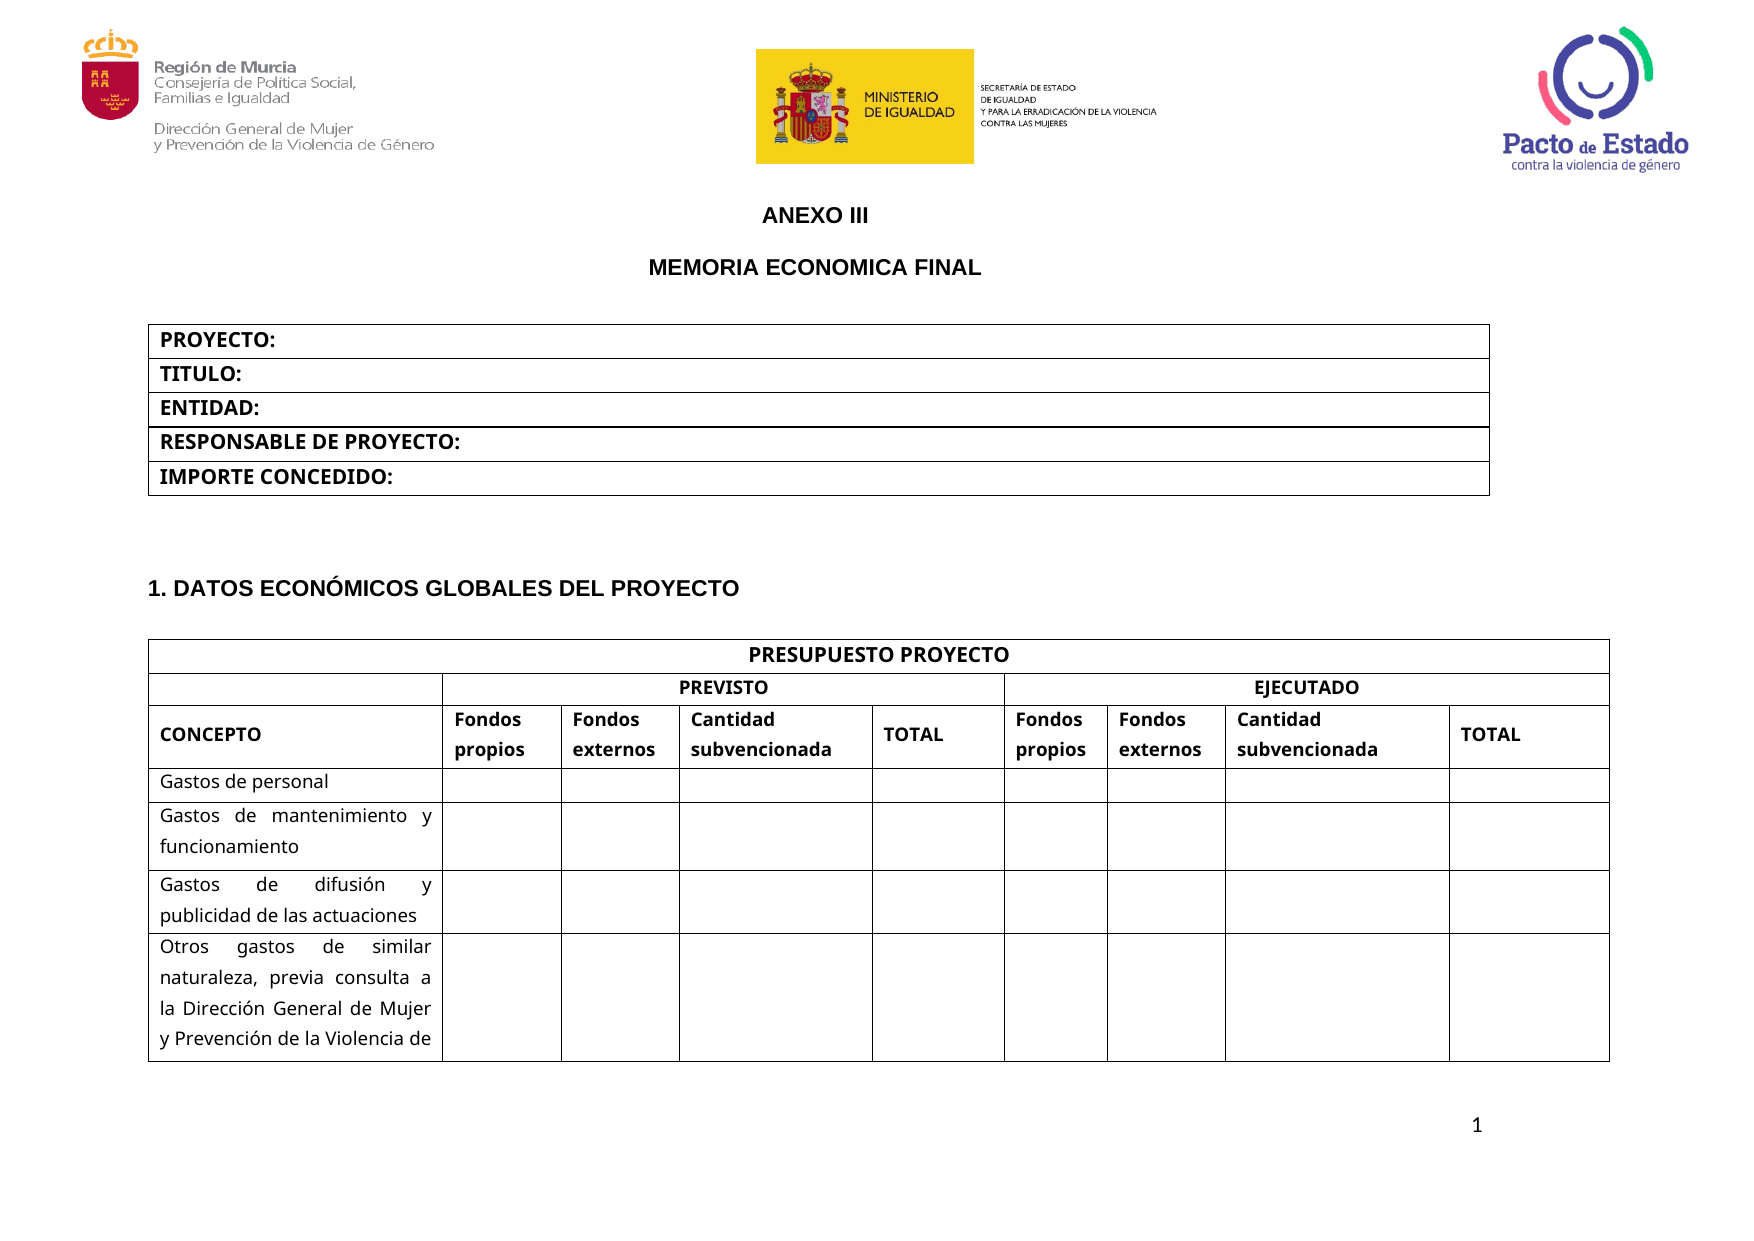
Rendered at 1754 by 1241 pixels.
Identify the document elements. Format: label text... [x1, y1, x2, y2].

table_cell [443, 934, 561, 1061]
table_cell [873, 934, 1004, 1061]
table_cell [1108, 934, 1225, 1061]
table_cell [443, 803, 561, 870]
table_cell IMPORTE CONCEDIDO: [149, 462, 1489, 495]
table_cell TITULO: [149, 359, 1489, 392]
table_cell Fondos externos [562, 706, 679, 767]
table_cell [873, 803, 1004, 870]
table_cell [562, 769, 679, 802]
table_cell [873, 769, 1004, 802]
table_cell [562, 934, 679, 1061]
table_cell [1226, 803, 1449, 870]
table_cell [443, 769, 561, 802]
table_cell ENTIDAD: [149, 393, 1489, 426]
table_cell Gastos de mantenimiento y funcionamiento [149, 803, 442, 870]
table_cell [1005, 934, 1107, 1061]
table_cell [1450, 934, 1609, 1061]
table_cell [680, 871, 872, 933]
table_cell TOTAL [873, 706, 1004, 767]
table_cell Gastos de personal [149, 769, 442, 802]
table_cell [1108, 803, 1225, 870]
picture [2, 0, 448, 177]
table_cell [1450, 769, 1609, 802]
table_cell [1005, 803, 1107, 870]
table_cell [1226, 934, 1449, 1061]
table_cell [680, 769, 872, 802]
table_cell [1108, 769, 1225, 802]
table_header PRESUPUESTO PROYECTO [149, 640, 1609, 673]
table_cell [1450, 803, 1609, 870]
picture [1501, 25, 1690, 174]
text 1. DATOS ECONÓMICOS GLOBALES DEL PROYECTO [148, 575, 1482, 601]
table_cell Fondos propios [1005, 706, 1107, 767]
table_cell [1450, 871, 1609, 933]
table_cell [873, 871, 1004, 933]
table_cell Fondos propios [443, 706, 561, 767]
table_cell [1005, 871, 1107, 933]
table_cell EJECUTADO [1005, 674, 1609, 705]
table_cell Fondos externos [1108, 706, 1225, 767]
table_cell [562, 803, 679, 870]
table_cell [1226, 769, 1449, 802]
table_cell [1005, 769, 1107, 802]
table_cell [680, 803, 872, 870]
table_cell [562, 871, 679, 933]
table_cell [1226, 871, 1449, 933]
table_cell Gastos de difusión y publicidad de las actuaciones [149, 871, 442, 933]
table_cell PREVISTO [443, 674, 1004, 705]
table_cell [680, 934, 872, 1061]
table_cell Cantidad subvencionada [1226, 706, 1449, 767]
table_header PROYECTO: [149, 325, 1489, 358]
text ANEXO III [148, 202, 1482, 228]
table_cell [443, 871, 561, 933]
table_cell CONCEPTO [149, 706, 442, 767]
table_cell [1108, 871, 1225, 933]
table_cell TOTAL [1450, 706, 1609, 767]
table_cell [149, 674, 442, 705]
table_cell Cantidad subvencionada [680, 706, 872, 767]
table_cell Otros gastos de similar naturaleza, previa consulta a la Dirección General de Mujer y Prevención de la Violencia de Género. [149, 934, 442, 1061]
text MEMORIA ECONOMICA FINAL [148, 253, 1482, 280]
picture [756, 49, 1168, 164]
table_cell RESPONSABLE DE PROYECTO: [149, 428, 1489, 461]
